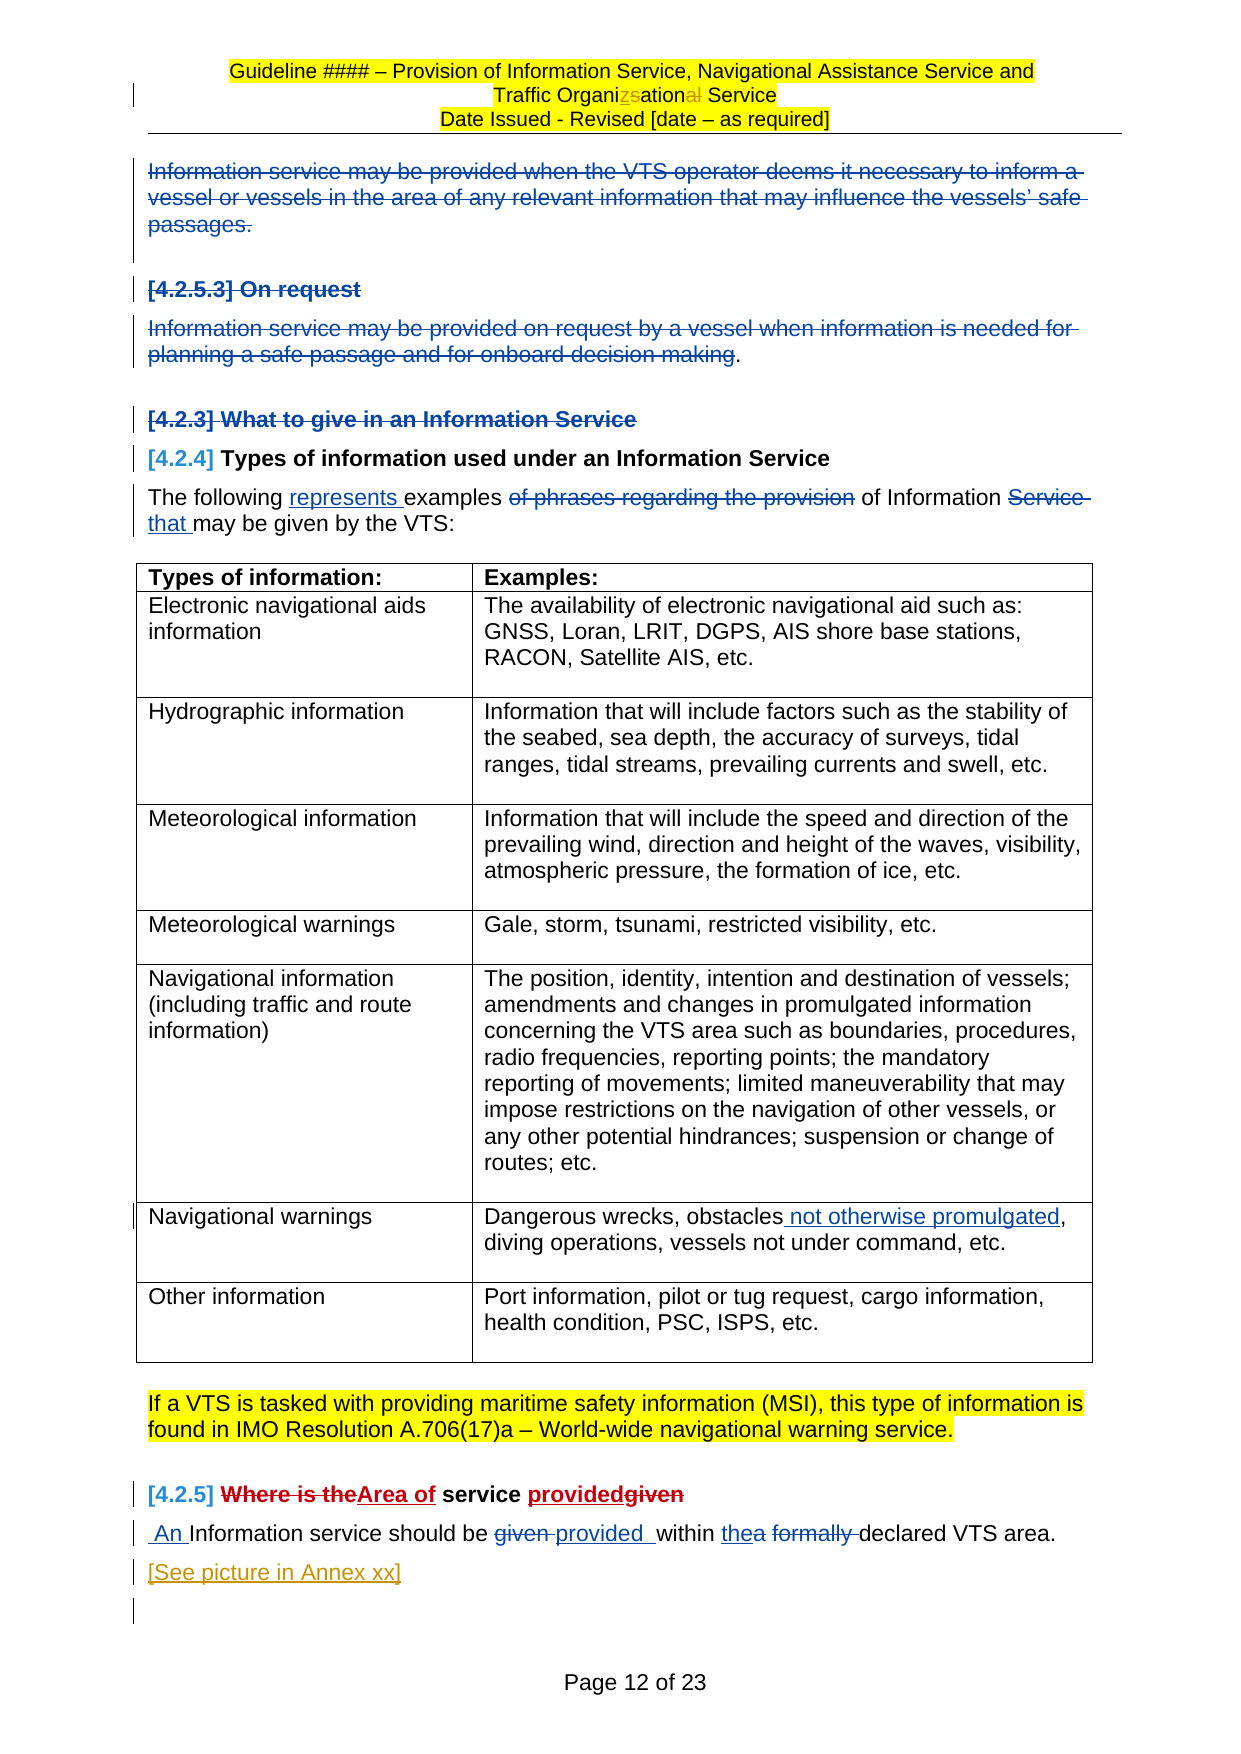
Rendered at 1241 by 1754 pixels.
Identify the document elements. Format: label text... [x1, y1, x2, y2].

table_cell Hydrographic information [137, 698, 472, 803]
text Information service should be within declared VTS area. [148, 1520, 1122, 1546]
table_header Types of information: [137, 564, 472, 591]
table_cell Other information [137, 1283, 472, 1362]
text If a VTS is tasked with providing maritime safety information (MSI), this type of information is found in IMO Resolution A.706(17)a – World-wide navigational warning service. [148, 1389, 1122, 1442]
table_cell Meteorological warnings [137, 911, 472, 964]
table_cell Port information, pilot or tug request, cargo information, health condition, PSC, ISPS, etc. [473, 1283, 1092, 1362]
text The following examples of Information may be given by the VTS: [148, 484, 1122, 537]
table_cell Information that will include factors such as the stability of the seabed, sea depth, the accuracy of surveys, tidal ranges, tidal streams, prevailing currents and swell, etc. [473, 698, 1092, 803]
table_cell The availability of electronic navigational aid such as: GNSS, Loran, LRIT, DGPS, AIS shore base stations, RACON, Satellite AIS, etc. [473, 592, 1092, 697]
subtitle Types of information used under an Information Service [148, 445, 1122, 472]
table_cell The position, identity, intention and destination of vessels; amendments and changes in promulgated information concerning the VTS area such as boundaries, procedures, radio frequencies, reporting points; the mandatory reporting of movements; limited maneuverability that may impose restrictions on the navigation of other vessels, or any other potential hindrances; suspension or change of routes; etc. [473, 965, 1092, 1202]
table_header Examples: [473, 564, 1092, 591]
table_cell Meteorological information [137, 805, 472, 910]
table_cell Navigational information (including traffic and route information) [137, 965, 472, 1202]
table_cell Information that will include the speed and direction of the prevailing wind, direction and height of the waves, visibility, atmospheric pressure, the formation of ice, etc. [473, 805, 1092, 910]
table_cell Gale, storm, tsunami, restricted visibility, etc. [473, 911, 1092, 964]
table_cell Navigational warnings [137, 1203, 472, 1282]
text . [148, 315, 1122, 367]
subtitle service [148, 1481, 1122, 1507]
table_cell Dangerous wrecks, obstacles, diving operations, vessels not under command, etc. [473, 1203, 1092, 1282]
table_cell Electronic navigational aids information [137, 592, 472, 697]
